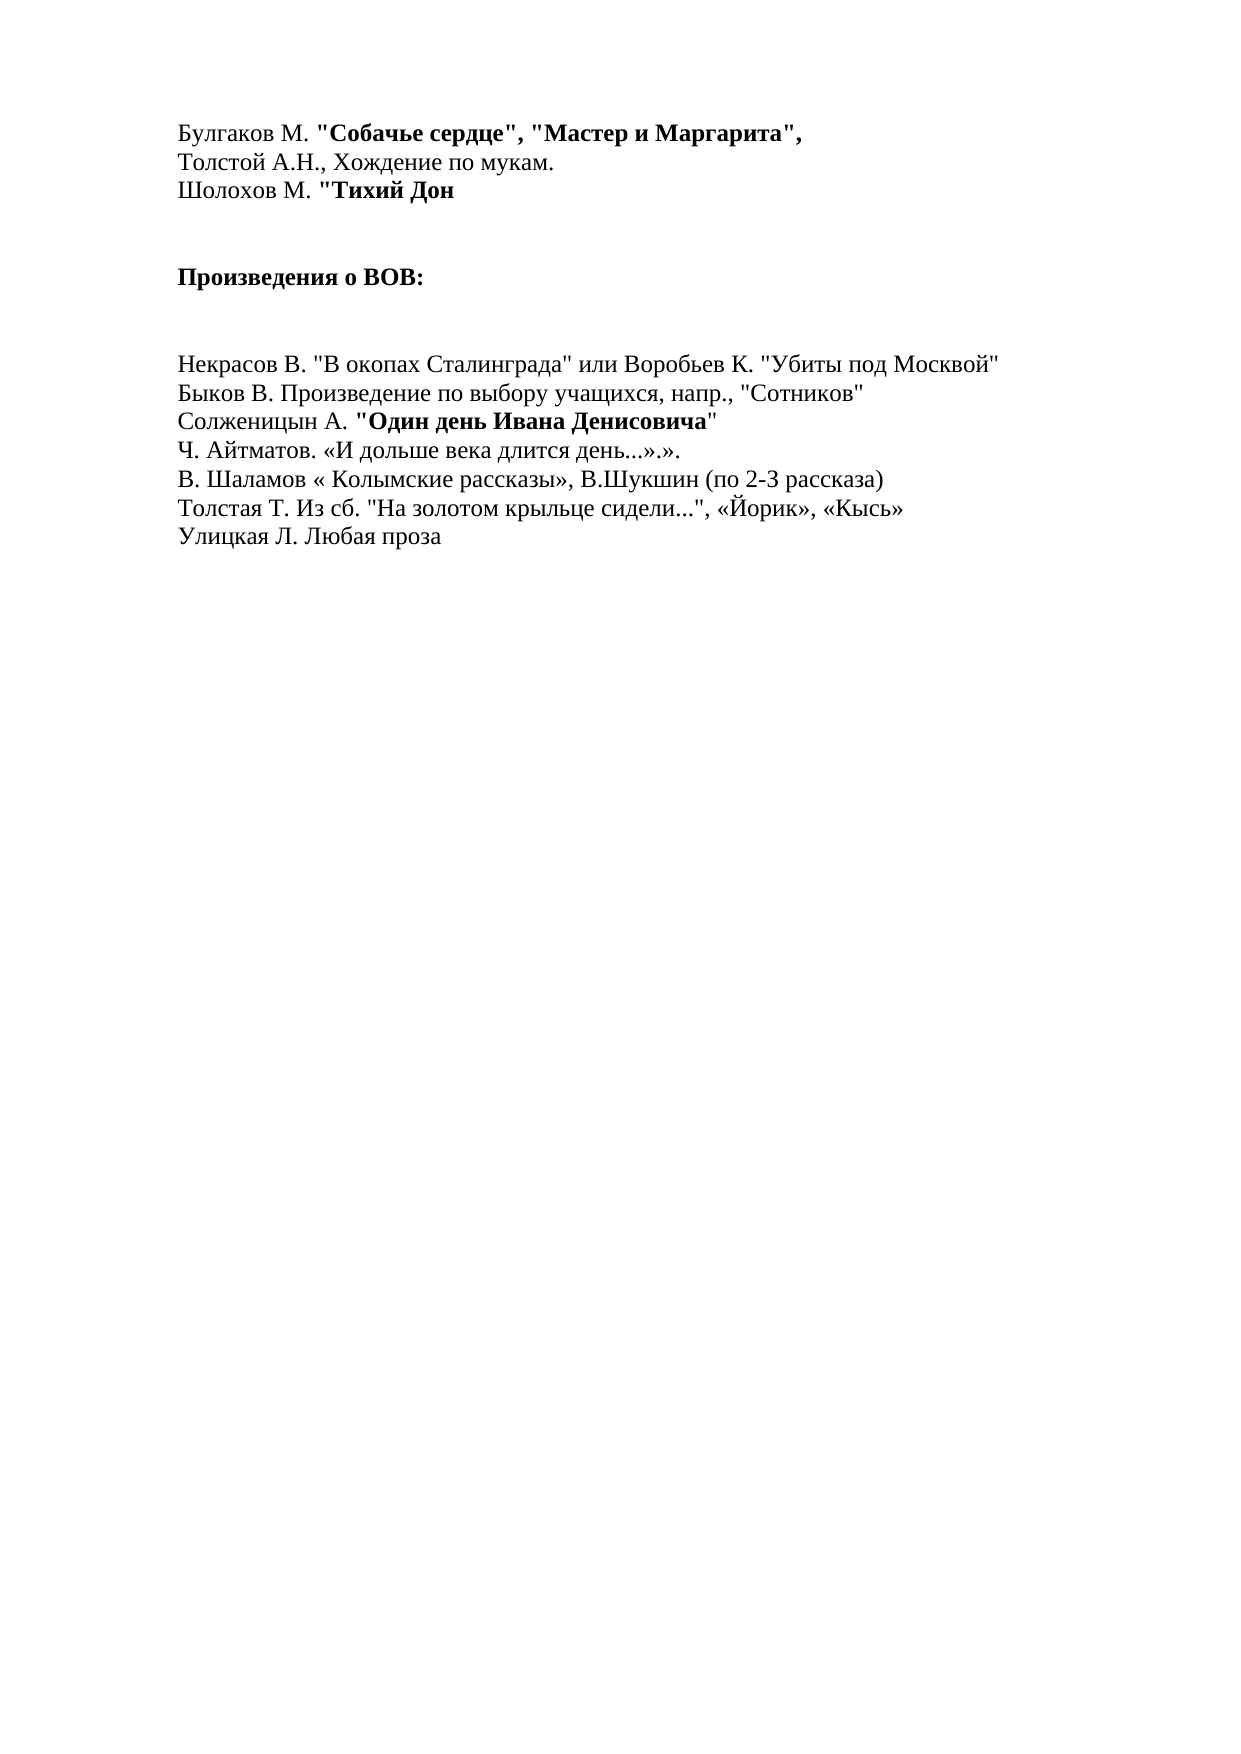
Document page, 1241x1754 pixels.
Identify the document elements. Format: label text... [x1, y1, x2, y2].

text Произведения о ВОВ: [177, 262, 1152, 291]
text Некрасов В. "В окопах Сталинграда" или Воробьев К. "Убиты под Москвой" Быков В. Произведение по выбору учащихся, напр., "Сотников" Солженицын А. "Один день Ивана Денисовича" Ч. Айтматов. «И дольше века длится день...».». В. Шаламов « Колымские рассказы», В.Шукшин (по 2-З рассказа) Толстая Т. Из сб. "На золотом крыльце сидели...", «Йорик», «Кысь» Улицкая Л. Любая проза [177, 320, 1152, 550]
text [177, 118, 1152, 233]
